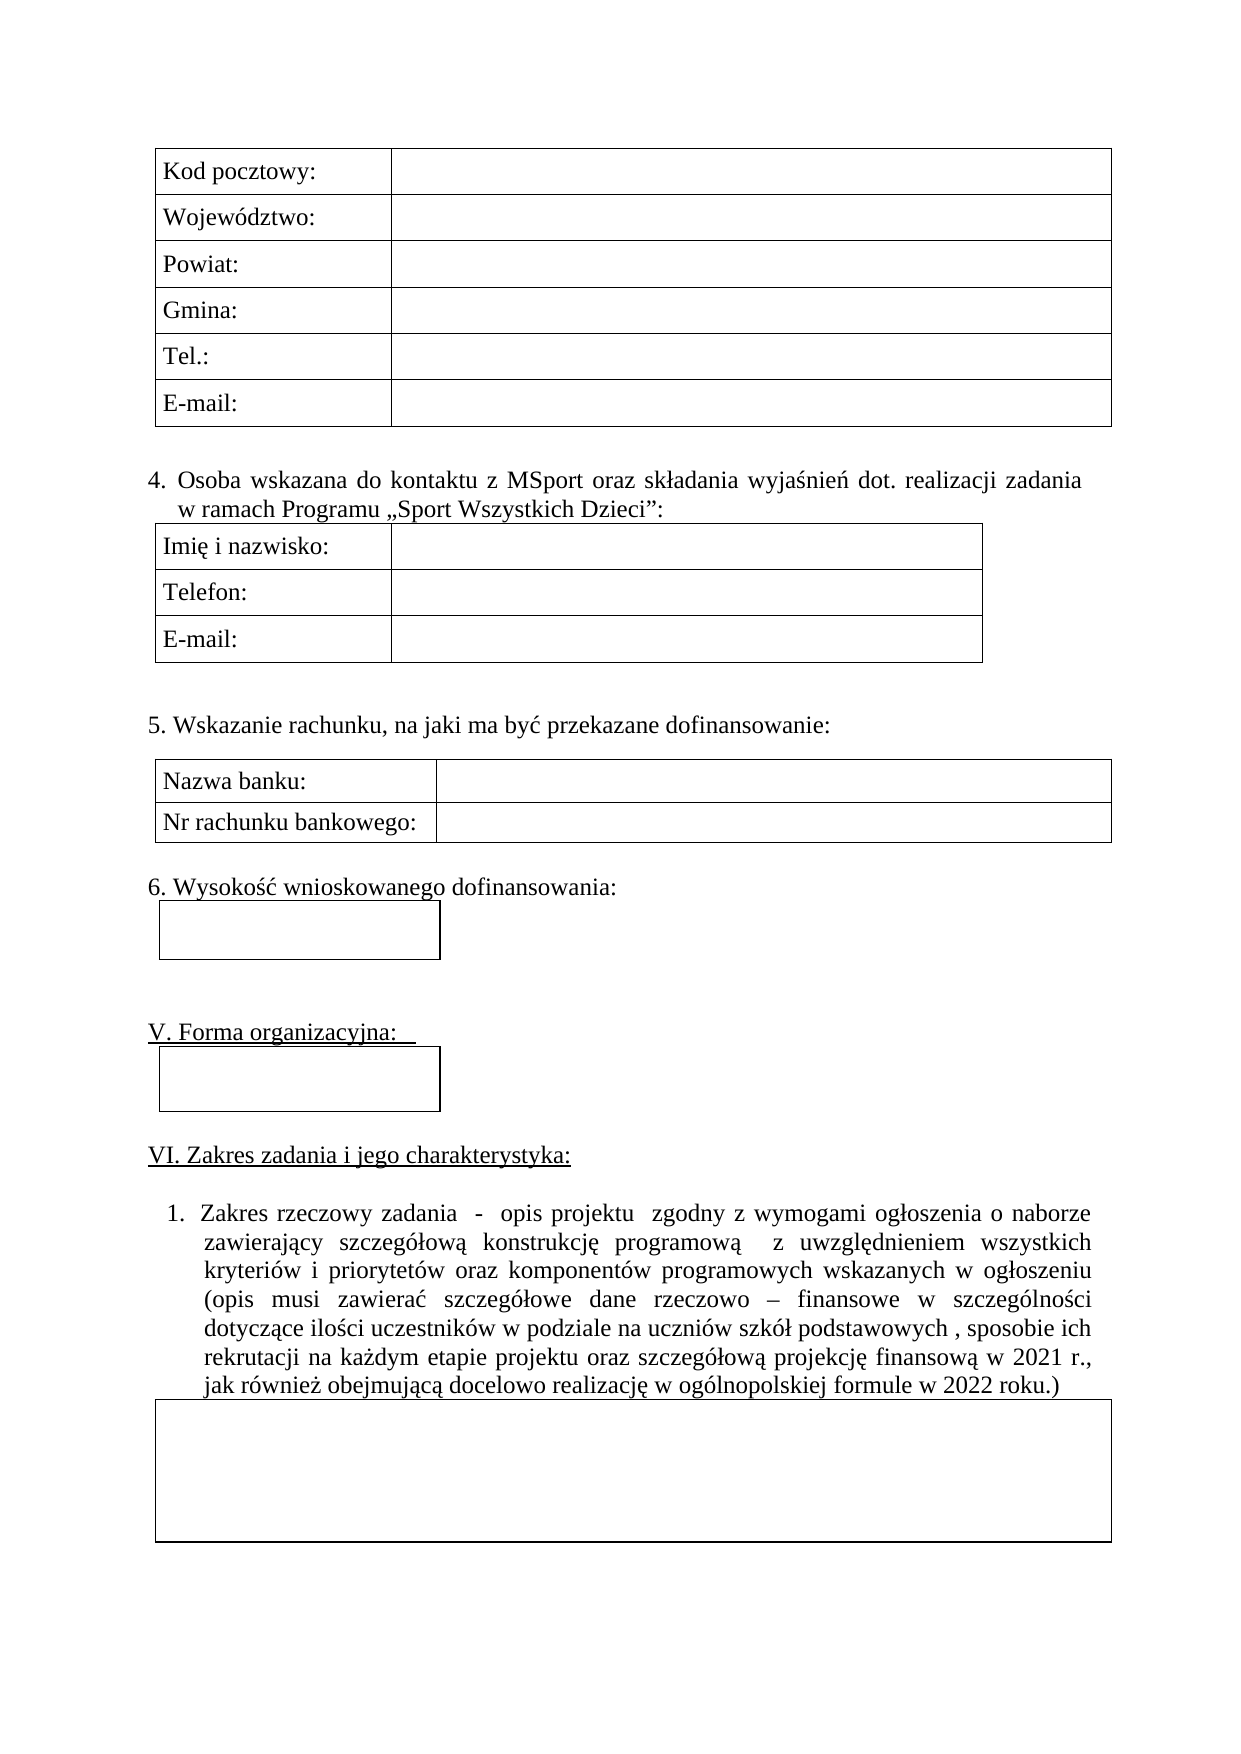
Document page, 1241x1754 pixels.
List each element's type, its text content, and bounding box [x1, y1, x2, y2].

table_header Nazwa banku: [156, 760, 436, 802]
text V. Forma organizacyjna: [148, 1017, 1093, 1046]
table_cell [392, 570, 982, 615]
table_cell Telefon: [156, 570, 391, 615]
table_cell [392, 288, 1111, 333]
text 6. Wysokość wnioskowanego dofinansowania: [148, 872, 1093, 900]
table_cell [392, 241, 1111, 287]
table_cell Kod pocztowy: [156, 149, 391, 194]
table_cell [392, 334, 1111, 379]
table_cell Powiat: [156, 241, 391, 287]
table_header Imię i nazwisko: [156, 524, 391, 569]
table_cell Nr rachunku bankowego: [156, 803, 436, 842]
list Osoba wskazana do kontaktu z MSport oraz składania wyjaśnień dot. realizacji zadania w ramach Programu „Sport Wszystkich Dzieci”: [148, 465, 1093, 523]
table_cell [392, 195, 1111, 240]
table_cell [392, 380, 1111, 426]
table_cell [392, 149, 1111, 194]
text VI. Zakres zadania i jego charakterystyka: [148, 1140, 1093, 1169]
table_cell Województwo: [156, 195, 391, 240]
table_cell E-mail: [156, 380, 391, 426]
table_cell [392, 616, 982, 662]
table_header [156, 1400, 1111, 1541]
table_cell E-mail: [156, 616, 391, 662]
table_cell Gmina: [156, 288, 391, 333]
table_header [437, 760, 1111, 802]
table_cell [437, 803, 1111, 842]
text 5. Wskazanie rachunku, na jaki ma być przekazane dofinansowanie: [148, 711, 1093, 739]
table_header [160, 1047, 439, 1111]
list Zakres rzeczowy zadania - opis projektu zgodny z wymogami ogłoszenia o naborze zawierający szczegółową konstrukcję programową z uwzględnieniem wszystkich kryteriów i priorytetów oraz komponentów programowych wskazanych w ogłoszeniu (opis musi zawierać szczegółowe dane rzeczowo – finansowe w szczególności dotyczące ilości uczestników w podziale na uczniów szkół podstawowych , sposobie ich rekrutacji na każdym etapie projektu oraz szczegółową projekcję finansową w 2021 r., jak również obejmującą docelowo realizację w ogólnopolskiej formule w 2022 roku.) [166, 1198, 1093, 1399]
table_header [392, 524, 982, 569]
table_cell Tel.: [156, 334, 391, 379]
table_header [160, 901, 439, 959]
